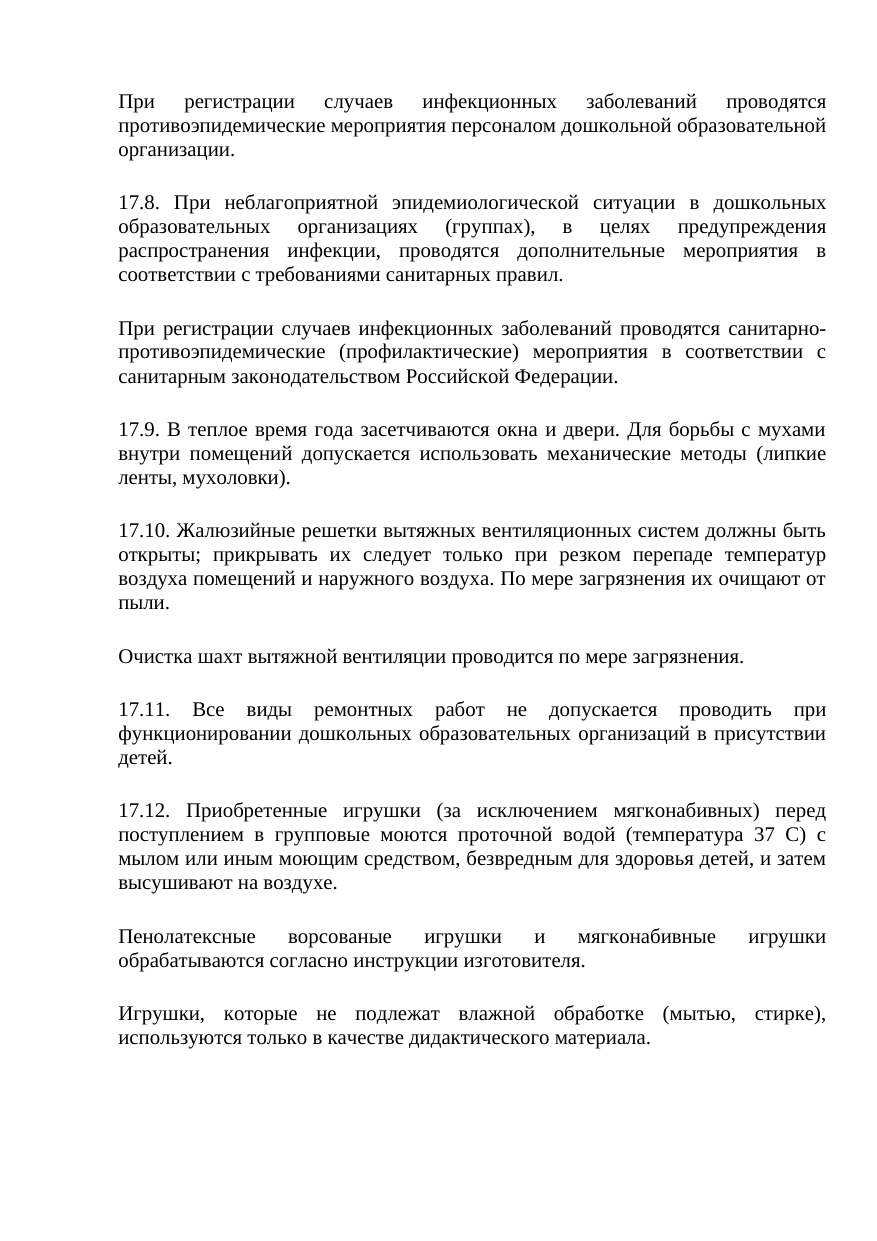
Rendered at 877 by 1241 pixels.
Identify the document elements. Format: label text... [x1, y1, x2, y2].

text 17.12. Приобретенные игрушки (за исключением мягконабивных) перед поступлением в групповые моются проточной водой (температура 37 С) с мылом или иным моющим средством, безвредным для здоровья детей, и затем высушивают на воздухе. [118, 798, 827, 894]
text 17.8. При неблагоприятной эпидемиологической ситуации в дошкольных образовательных организациях (группах), в целях предупреждения распространения инфекции, проводятся дополнительные мероприятия в соответствии с требованиями санитарных правил. [118, 190, 827, 286]
text Пенолатексные ворсованые игрушки и мягконабивные игрушки обрабатываются согласно инструкции изготовителя. [118, 923, 827, 972]
text 17.11. Все виды ремонтных работ не допускается проводить при функционировании дошкольных образовательных организаций в присутствии детей. [118, 697, 827, 769]
text Очистка шахт вытяжной вентиляции проводится по мере загрязнения. [118, 643, 827, 668]
text 17.9. В теплое время года засетчиваются окна и двери. Для борьбы с мухами внутри помещений допускается использовать механические методы (липкие ленты, мухоловки). [118, 417, 827, 489]
text При регистрации случаев инфекционных заболеваний проводятся противоэпидемические мероприятия персоналом дошкольной образовательной организации. [118, 89, 827, 161]
text При регистрации случаев инфекционных заболеваний проводятся санитарно-противоэпидемические (профилактические) мероприятия в соответствии с санитарным законодательством Российской Федерации. [118, 315, 827, 388]
text Игрушки, которые не подлежат влажной обработке (мытью, стирке), используются только в качестве дидактического материала. [118, 1001, 827, 1049]
text 17.10. Жалюзийные решетки вытяжных вентиляционных систем должны быть открыты; прикрывать их следует только при резком перепаде температур воздуха помещений и наружного воздуха. По мере загрязнения их очищают от пыли. [118, 518, 827, 614]
